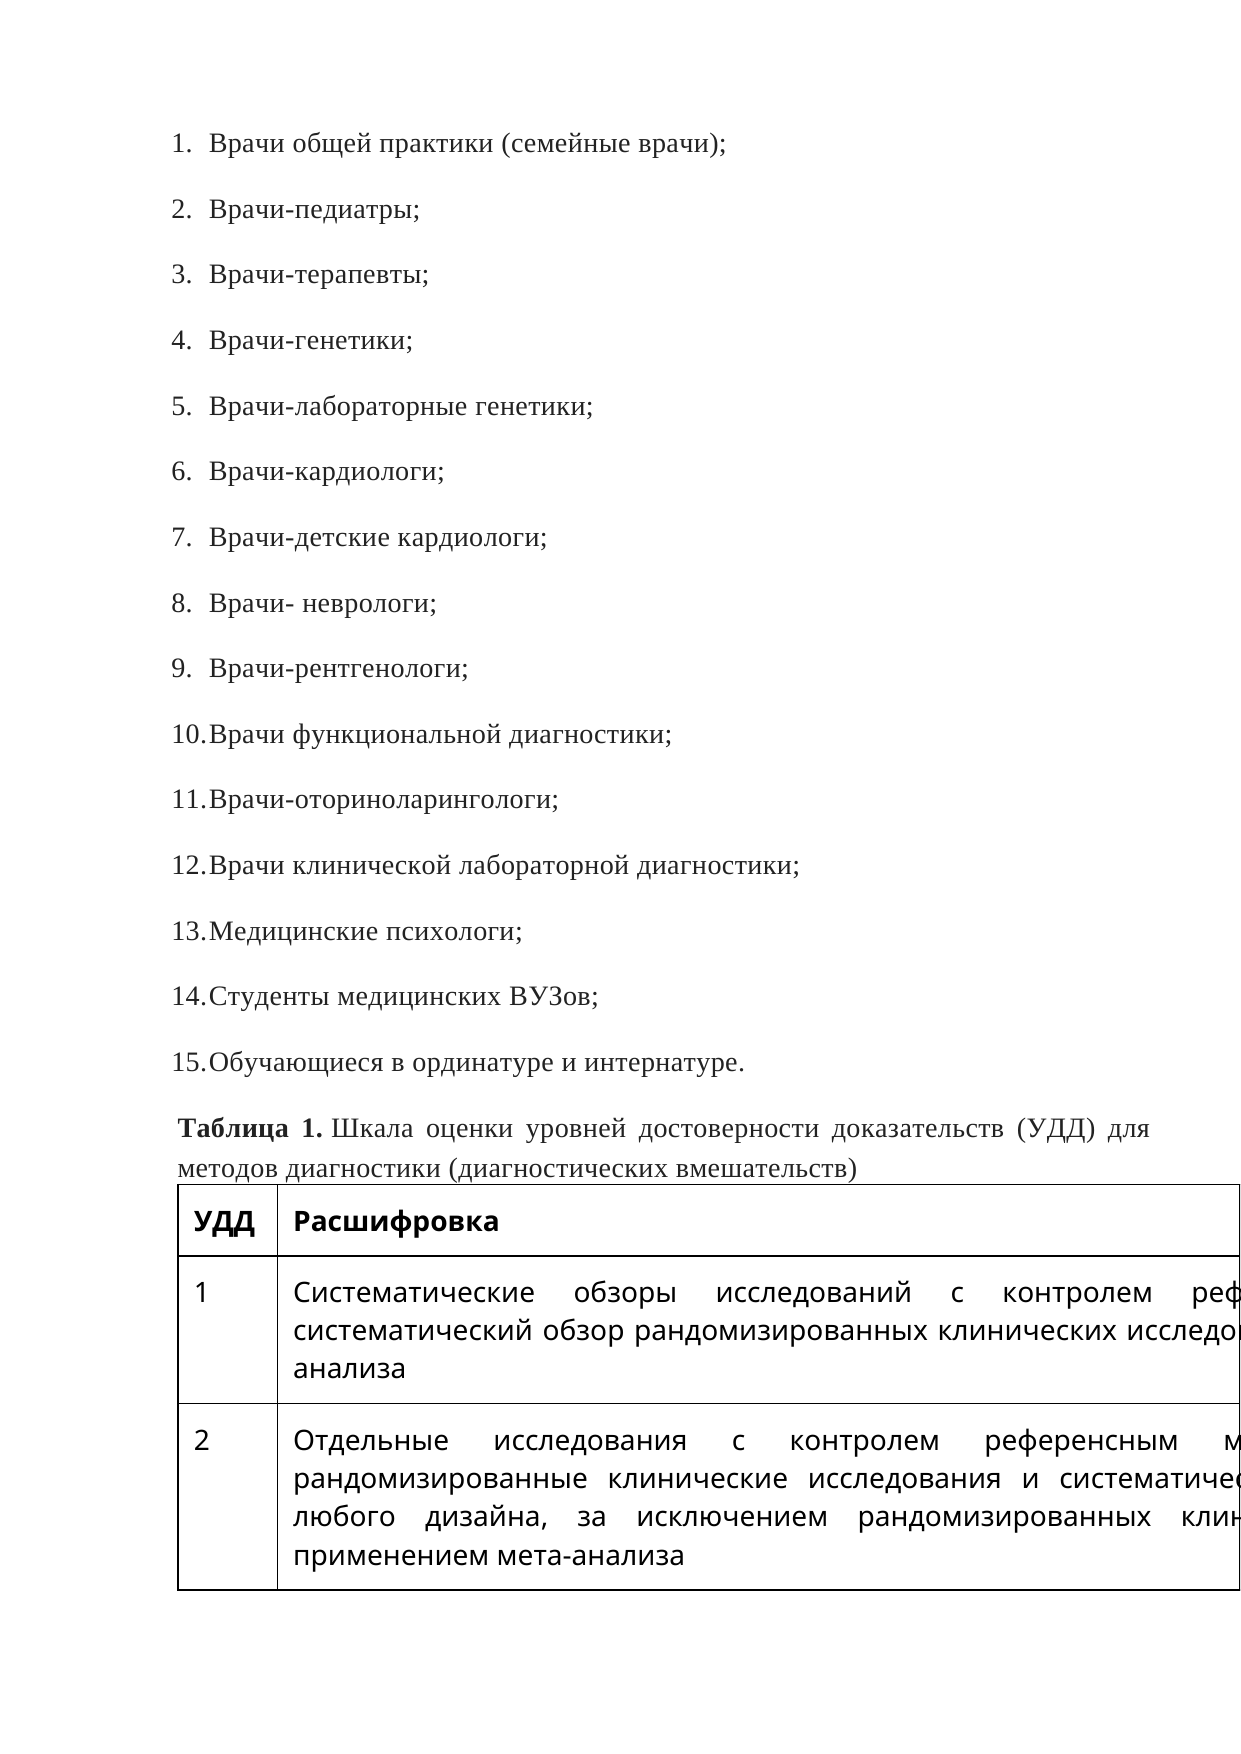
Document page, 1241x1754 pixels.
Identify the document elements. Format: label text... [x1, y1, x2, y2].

list Медицинские психологи; [171, 906, 1152, 946]
list Врачи- неврологи; [171, 577, 1152, 618]
list Студенты медицинских ВУЗов; [171, 971, 1152, 1012]
text Таблица 1. Шкала оценки уровней достоверности доказательств (УДД) для методов диагностики (диагностических вмешательств) [177, 1102, 1152, 1184]
table_cell 1 [179, 1257, 277, 1403]
list Врачи-терапевты; [171, 249, 1152, 290]
table_header УДД [179, 1185, 277, 1255]
list Врачи-рентгенологи; [171, 643, 1152, 684]
list Врачи-детские кардиологи; [171, 512, 1152, 552]
table_cell 2 [179, 1404, 277, 1589]
table_header Расшифровка [278, 1185, 1239, 1255]
list Врачи-лабораторные генетики; [171, 381, 1152, 421]
list Врачи-генетики; [171, 315, 1152, 356]
table_cell Отдельные исследования с контролем референсным методом или отдельные рандомизированные клинические исследования и систематические обзоры исследований любого дизайна, за исключением рандомизированных клинических исследований, с применением мета-анализа [278, 1404, 1239, 1589]
list Обучающиеся в ординатуре и интернатуре. [171, 1037, 1152, 1077]
list Врачи-педиатры; [171, 184, 1152, 224]
list Врачи-кардиологи; [171, 446, 1152, 487]
table_cell Систематические обзоры исследований с контролем референсным методом или систематический обзор рандомизированных клинических исследований с применением мета-анализа [278, 1257, 1239, 1403]
list Врачи общей практики (семейные врачи); [171, 118, 1152, 159]
list Врачи-оториноларингологи; [171, 774, 1152, 815]
list Врачи функциональной диагностики; [171, 709, 1152, 749]
list Врачи клинической лабораторной диагностики; [171, 840, 1152, 881]
